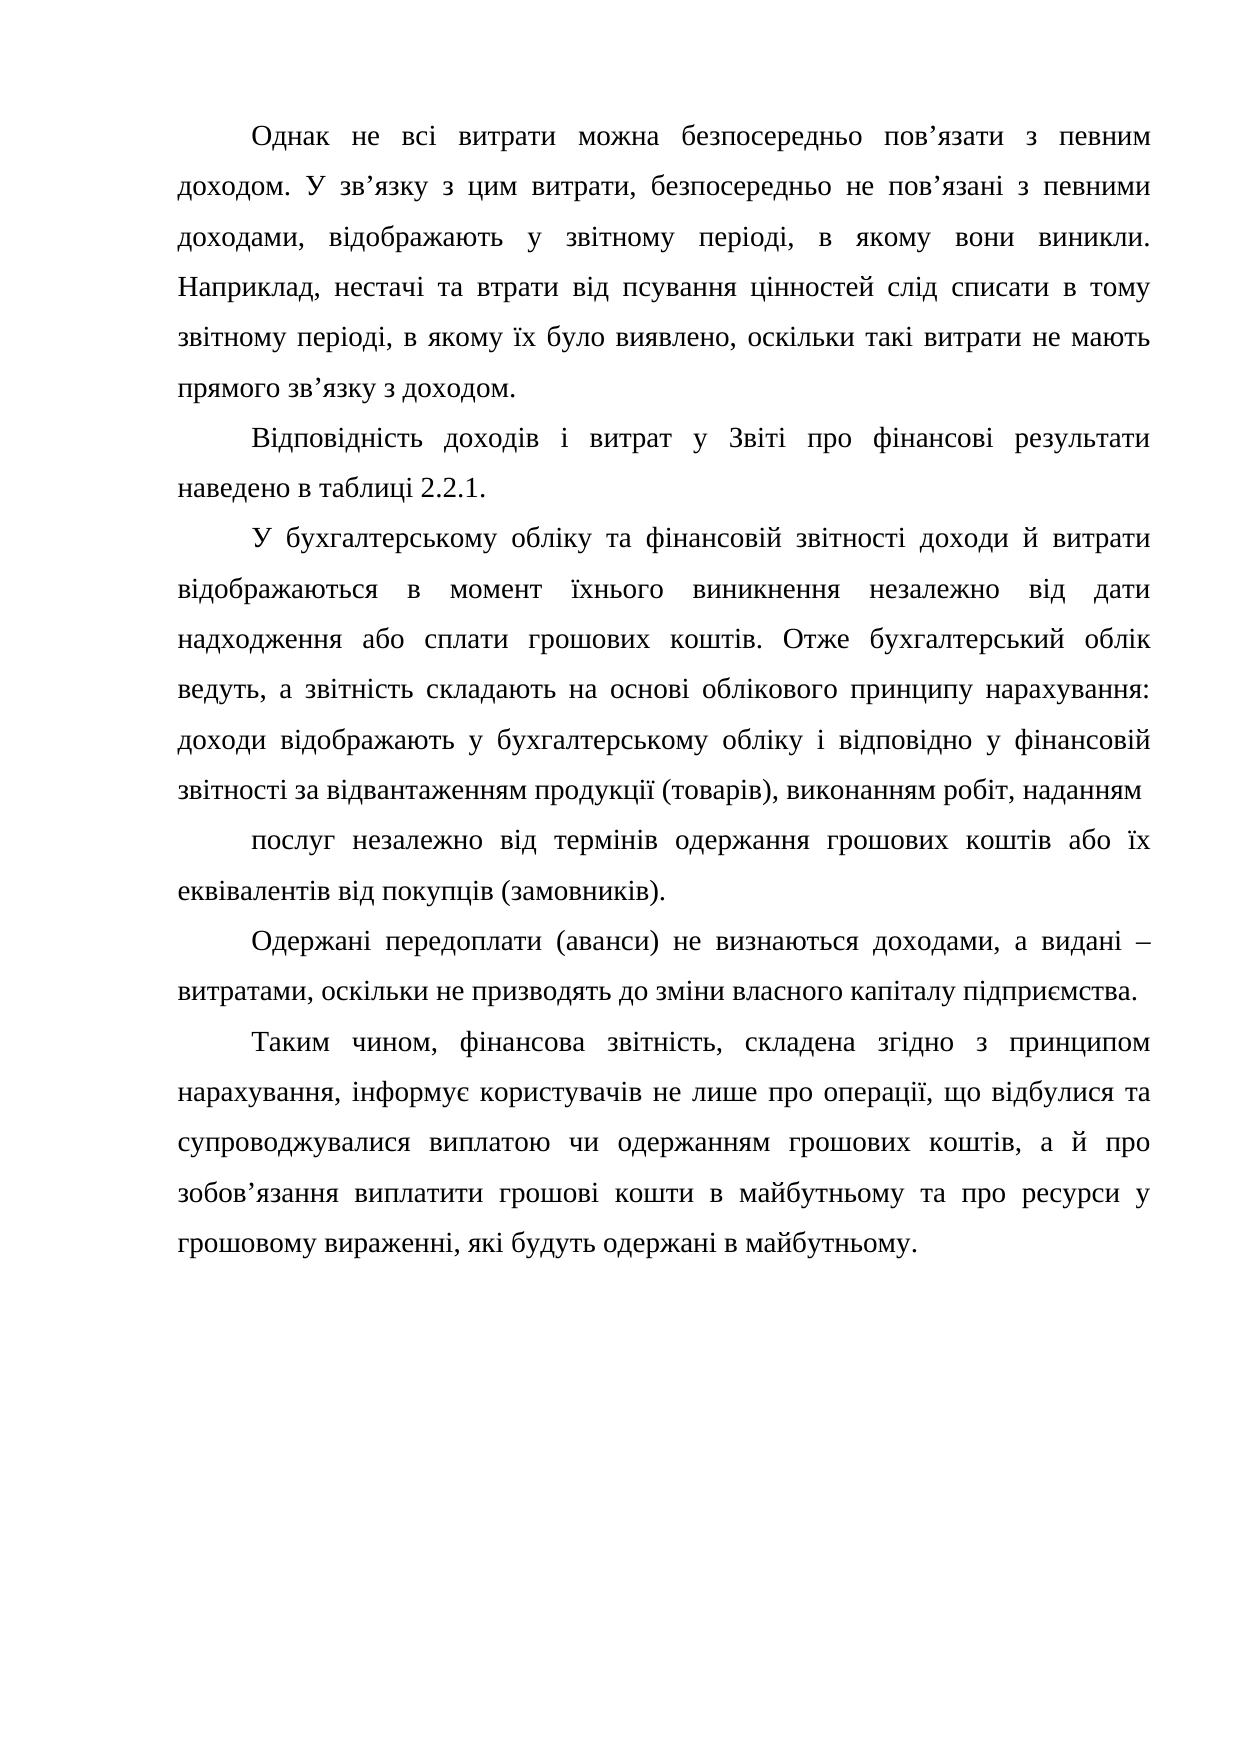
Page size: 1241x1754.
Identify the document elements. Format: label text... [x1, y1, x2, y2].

text Таким чином, фінансова звітність, складена згідно з принципом нарахування, інформує користувачів не лише про операції, що відбулися та супроводжувалися виплатою чи одержанням грошових коштів, а й про зобов’язання виплатити грошові кошти в майбутньому та про ресурси у грошовому вираженні, які будуть одержані в майбутньому. [177, 1024, 1152, 1258]
text послуг незалежно від термінів одержання грошових коштів або їх еквівалентів від покупців (замовників). [177, 822, 1152, 906]
text Відповідність доходів і витрат у Звіті про фінансові результати наведено в таблиці 2.2.1. [177, 420, 1152, 504]
text Однак не всі витрати можна безпосередньо пов’язати з певним доходом. У зв’язку з цим витрати, безпосередньо не пов’язані з певними доходами, відображають у звітному періоді, в якому вони виникли. Наприклад, нестачі та втрати від псування цінностей слід списати в тому звітному періоді, в якому їх було виявлено, оскільки такі витрати не мають прямого зв’язку з доходом. [177, 118, 1152, 403]
text У бухгалтерському обліку та фінансовій звітності доходи й витрати відображаються в момент їхнього виникнення незалежно від дати надходження або сплати грошових коштів. Отже бухгалтерський облік ведуть, а звітність складають на основі облікового принципу нарахування: доходи відображають у бухгалтерському обліку і відповідно у фінансовій звітності за відвантаженням продукції (товарів), виконанням робіт, наданням [177, 521, 1152, 806]
text Одержані передоплати (аванси) не визнаються доходами, а видані – витратами, оскільки не призводять до зміни власного капіталу підприємства. [177, 923, 1152, 1007]
